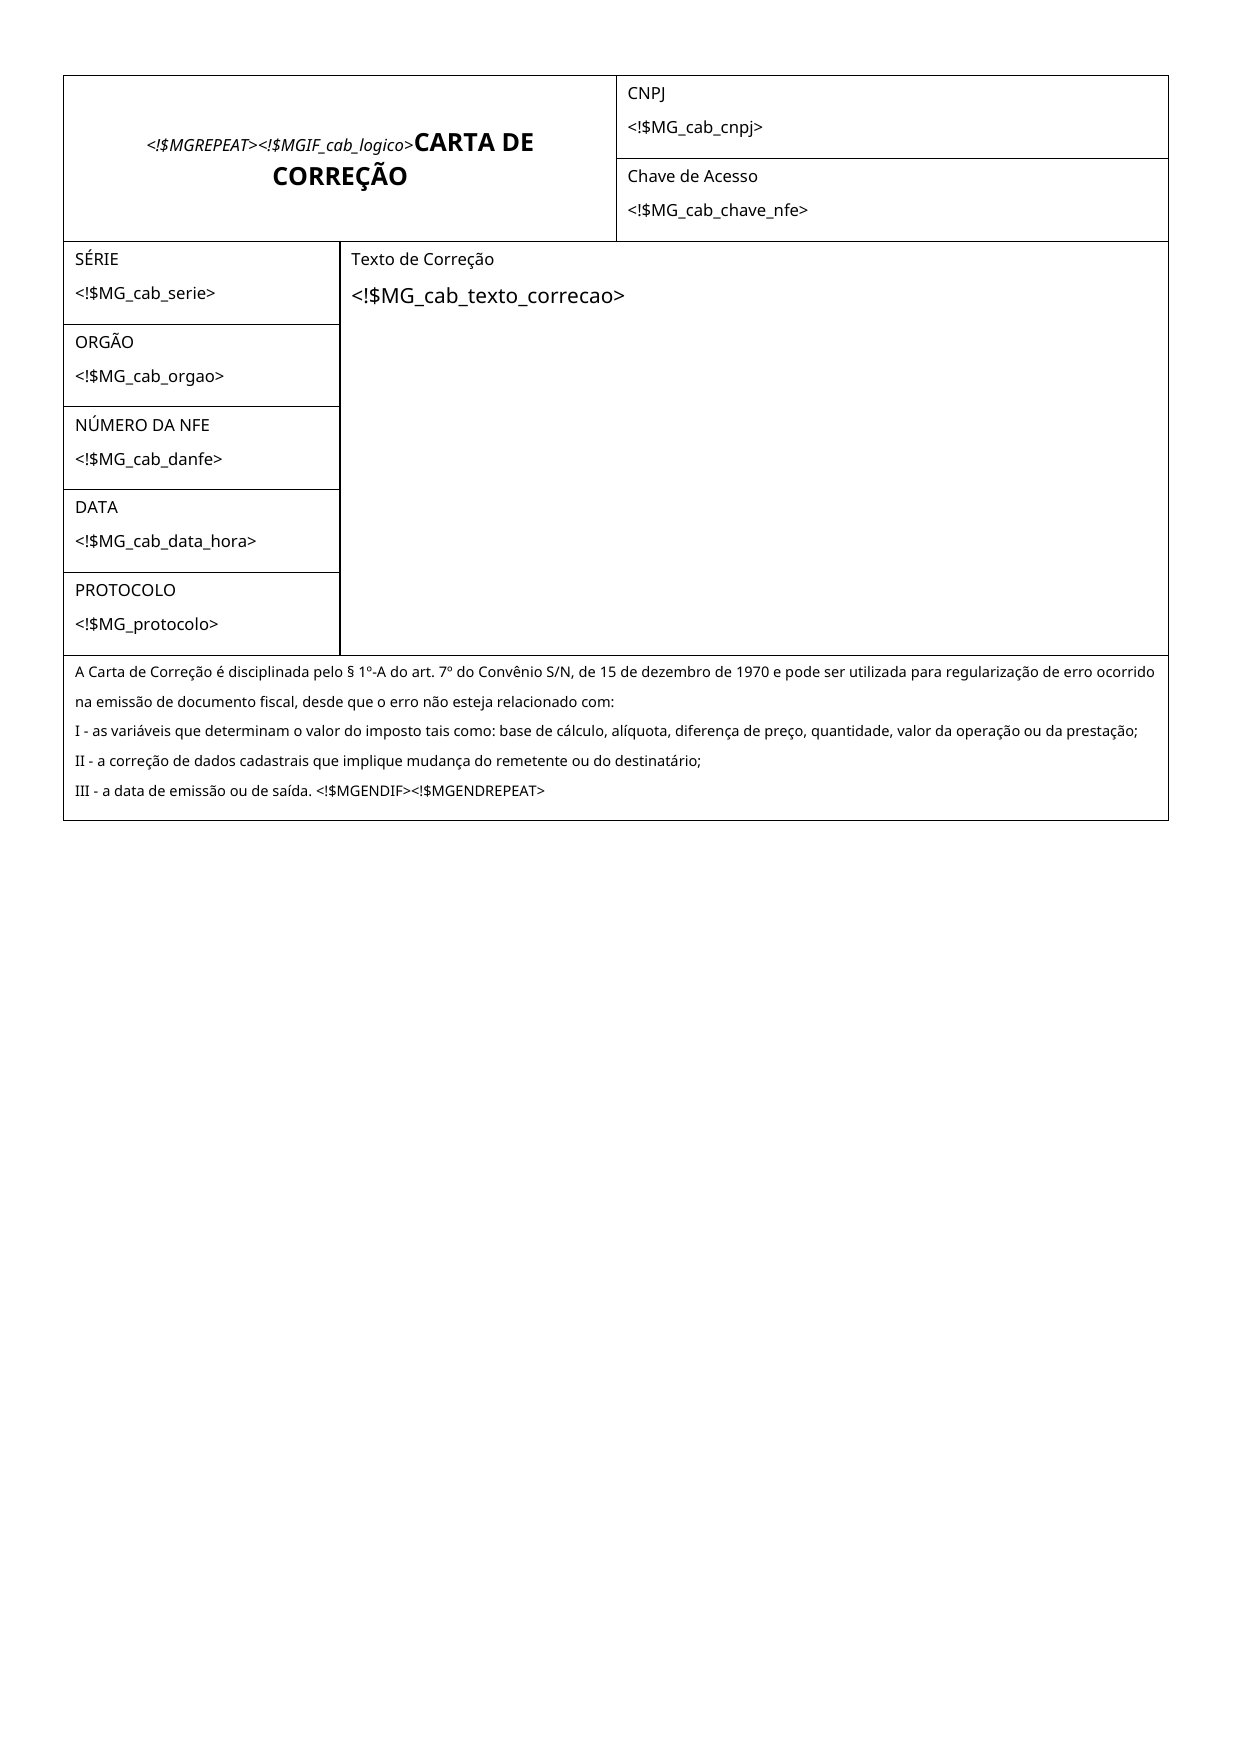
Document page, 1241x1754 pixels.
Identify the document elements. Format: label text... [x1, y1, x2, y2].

table_cell DATA <!$MG_cab_data_hora> [64, 490, 339, 572]
table_header <!$MGREPEAT><!$MGIF_cab_logico>CARTA DE CORREÇÃO [64, 76, 616, 241]
table_cell Chave de Acesso <!$MG_cab_chave_nfe> [617, 159, 1168, 241]
table_cell SÉRIE <!$MG_cab_serie> [64, 242, 339, 323]
table_cell NÚMERO DA NFE <!$MG_cab_danfe> [64, 407, 339, 489]
table_header CNPJ <!$MG_cab_cnpj> [617, 76, 1168, 158]
table_cell PROTOCOLO <!$MG_protocolo> [64, 573, 339, 655]
table_cell A Carta de Correção é disciplinada pelo § 1º-A do art. 7º do Convênio S/N, de 15 de dezembro de 1970 e pode ser utilizada para regularização de erro ocorrido na emissão de documento fiscal, desde que o erro não esteja relacionado com: I - as variáveis que determinam o valor do imposto tais como: base de cálculo, alíquota, diferença de preço, quantidade, valor da operação ou da prestação; II - a correção de dados cadastrais que implique mudança do remetente ou do destinatário; III - a data de emissão ou de saída. <!$MGENDIF><!$MGENDREPEAT> [64, 656, 1168, 820]
table_cell ORGÃO <!$MG_cab_orgao> [64, 325, 339, 406]
table_cell Texto de Correção <!$MG_cab_texto_correcao> [341, 242, 1168, 655]
